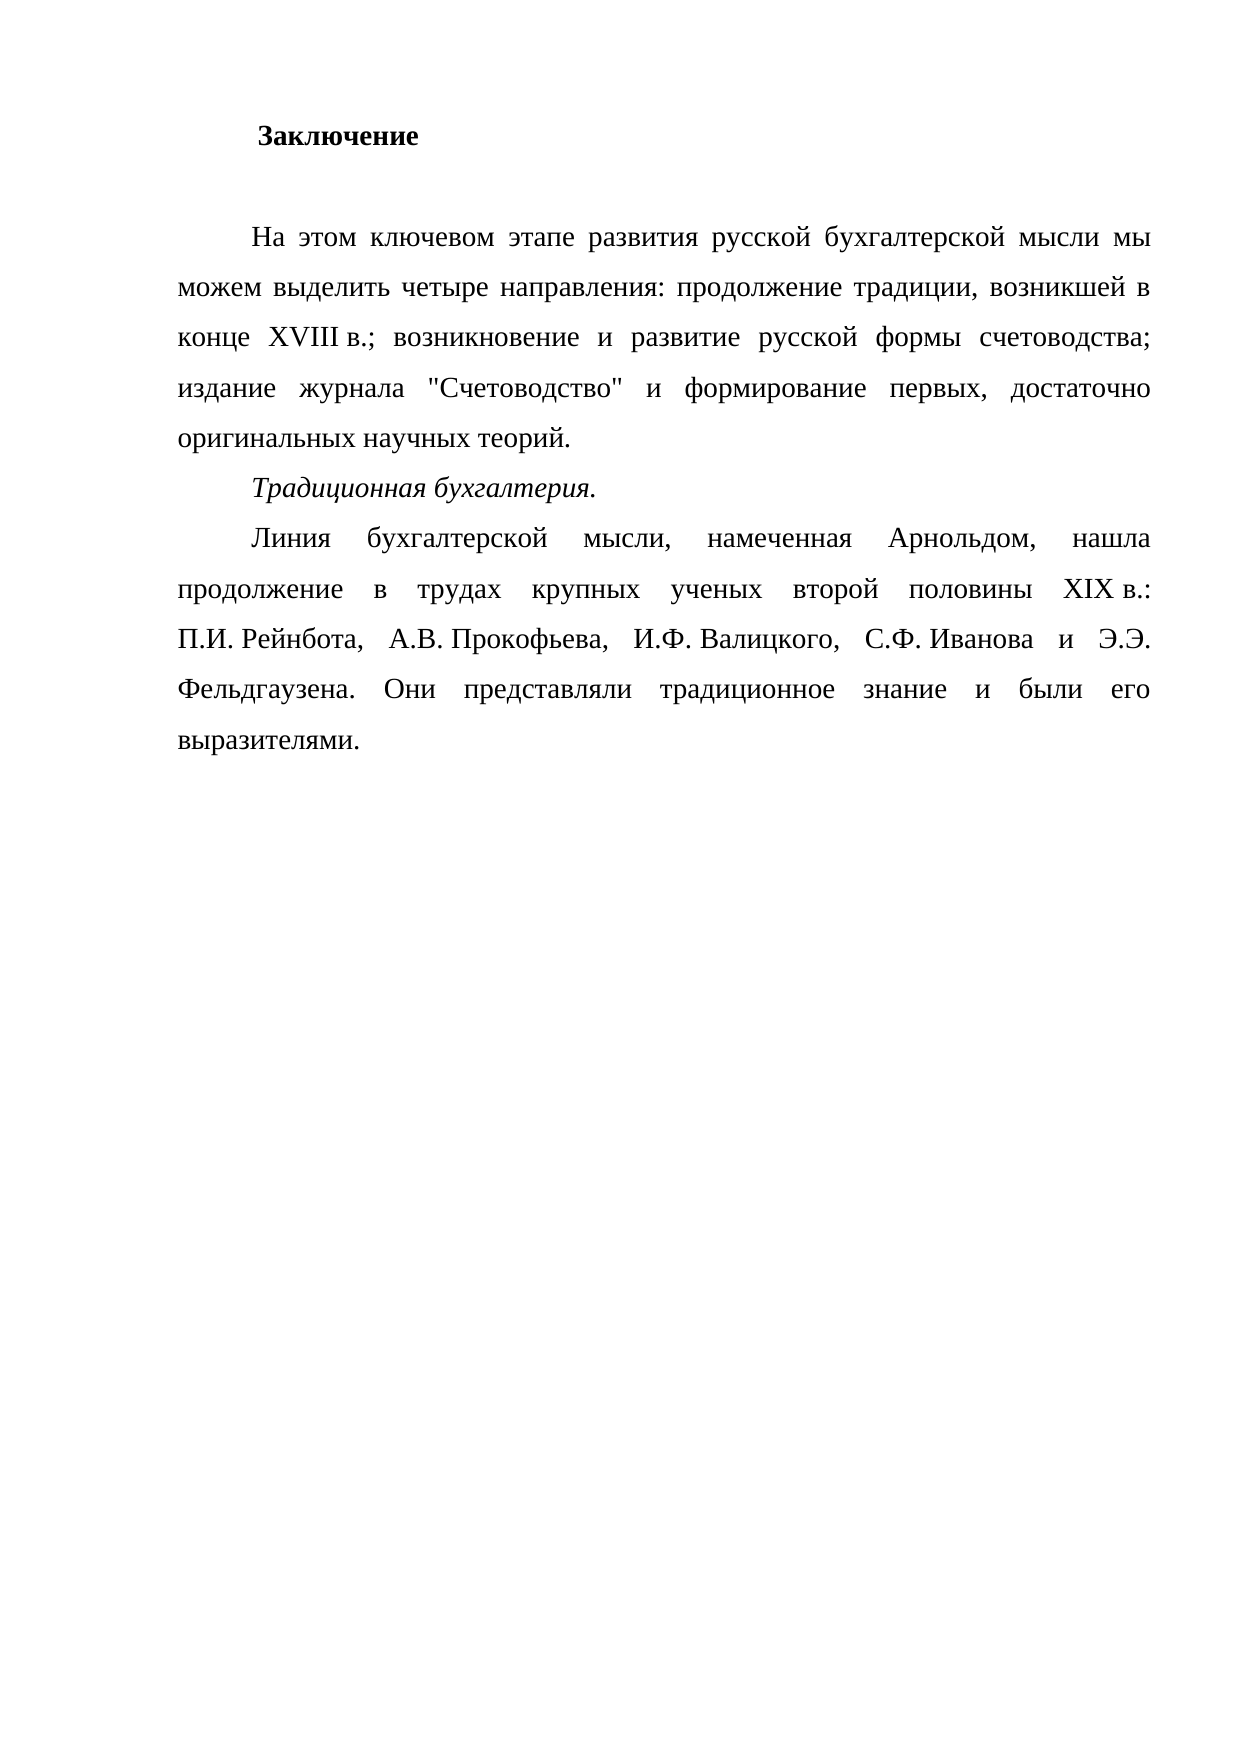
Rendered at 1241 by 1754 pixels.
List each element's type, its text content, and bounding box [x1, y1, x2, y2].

text Линия бухгалтерской мысли, намеченная Арнольдом, нашла продолжение в трудах крупных ученых второй половины XIX в.: П.И. Рейнбота, А.В. Прокофьева, И.Ф. Валицкого, С.Ф. Иванова и Э.Э. Фельдгаузена. Они представляли традиционное знание и были его выразителями. [177, 521, 1152, 755]
text Традиционная бухгалтерия. [177, 470, 1152, 504]
text Заключение [177, 118, 1152, 152]
text На этом ключевом этапе развития русской бухгалтерской мысли мы можем выделить четыре направления: продолжение традиции, возникшей в конце XVIII в.; возникновение и развитие русской формы счетоводства; издание журнала "Счетоводство" и формирование первых, достаточно оригинальных научных теорий. [177, 219, 1152, 453]
